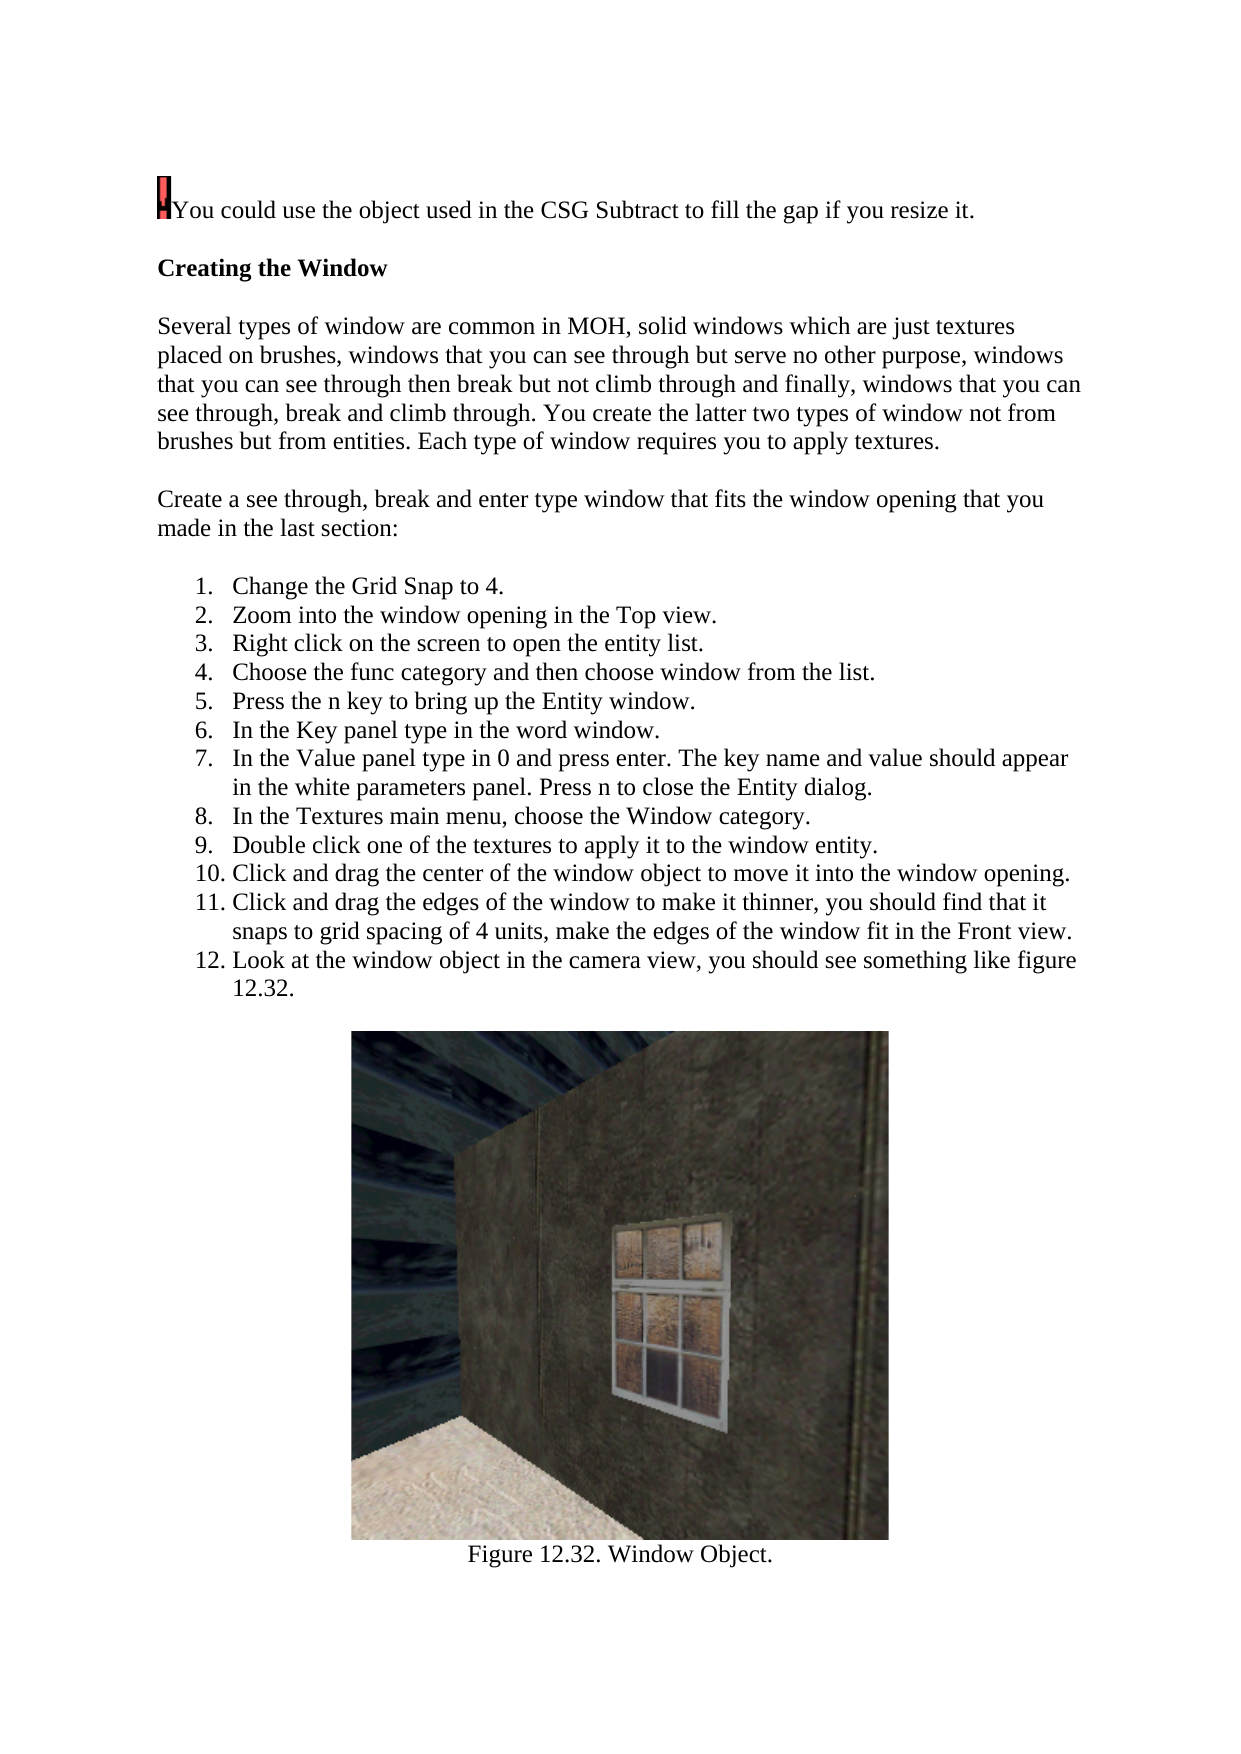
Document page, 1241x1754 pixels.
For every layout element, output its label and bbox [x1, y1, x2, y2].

table_header [157, 148, 1083, 1597]
picture [351, 1031, 889, 1540]
picture [157, 176, 172, 219]
